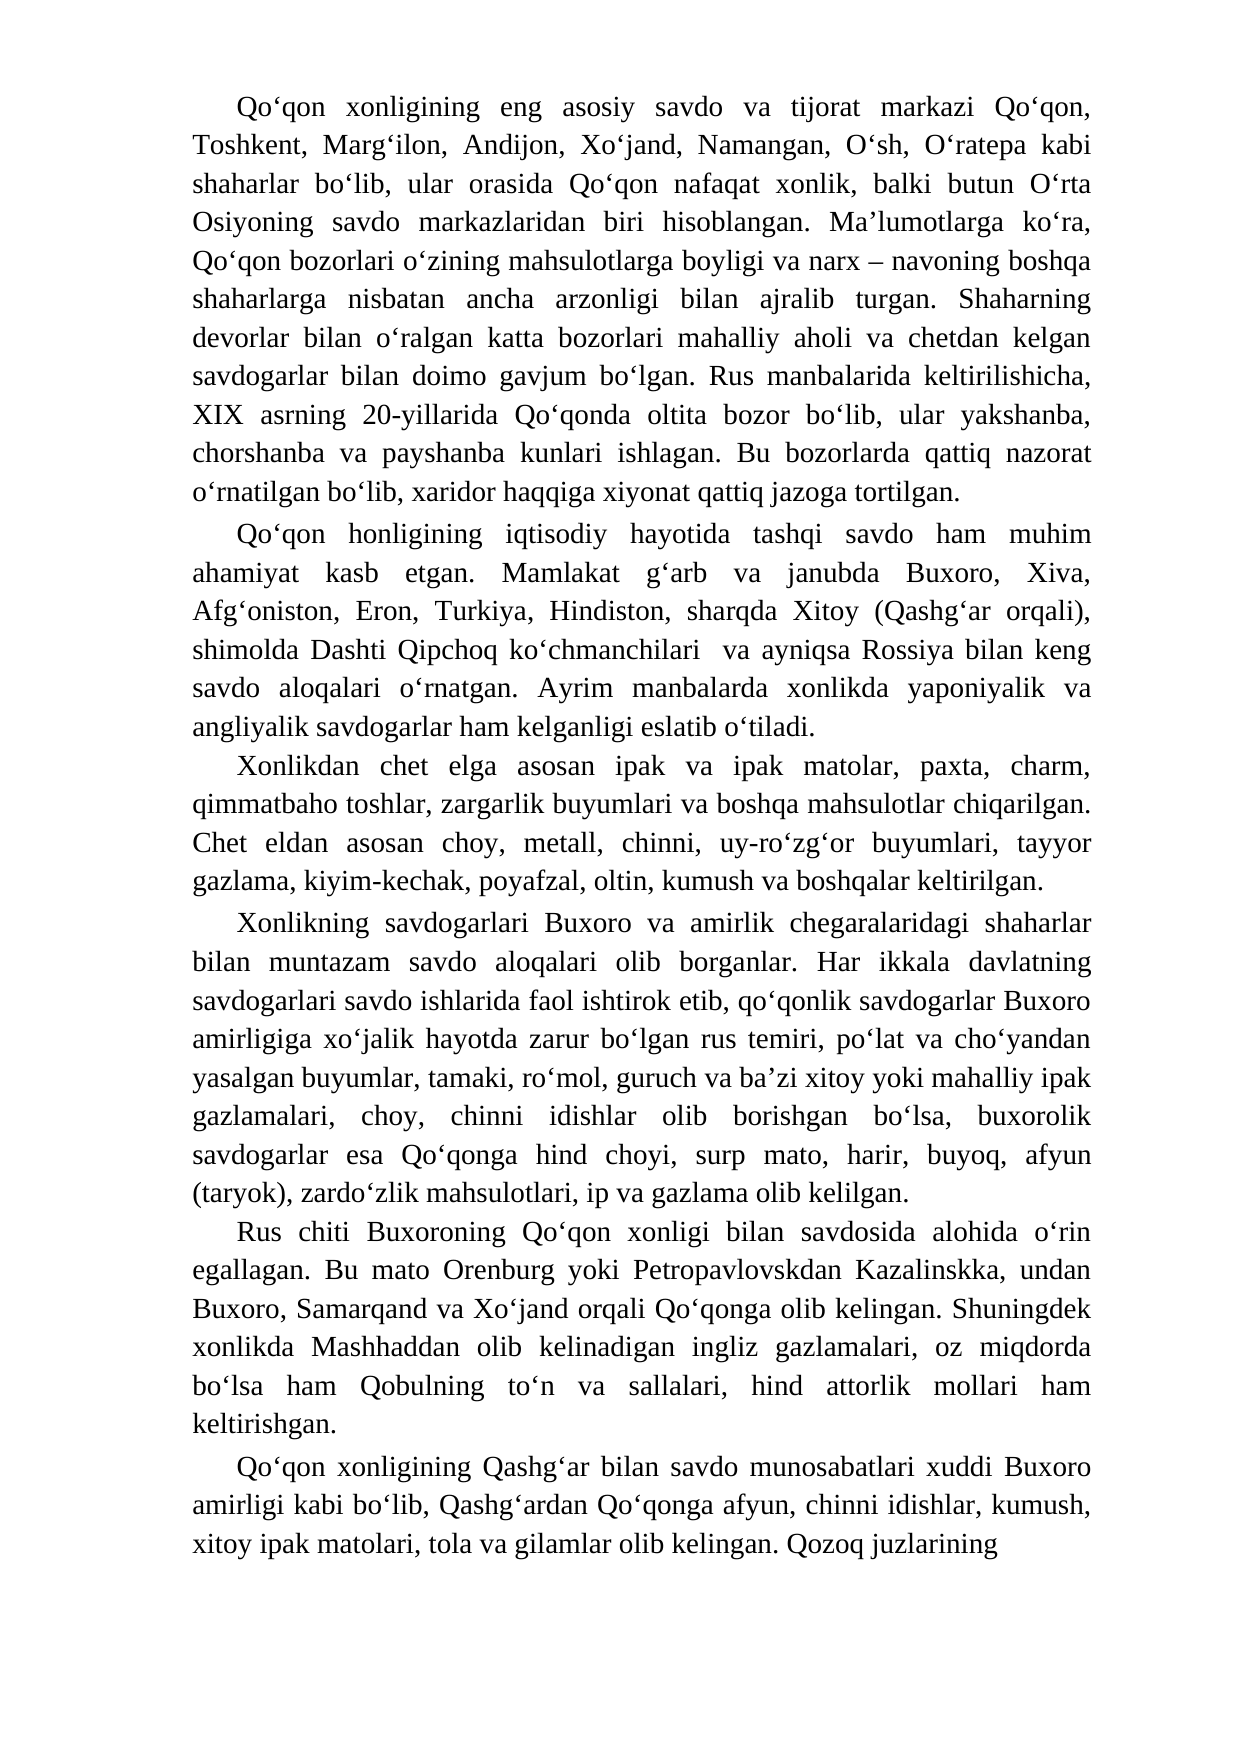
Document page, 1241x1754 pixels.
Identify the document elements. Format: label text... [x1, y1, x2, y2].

text Xonlikdan chet elga asosan ipak va ipak matolar, paxta, charm, qimmatbaho toshlar, zargarlik buyumlari va boshqa mahsulotlar chiqarilgan. Chet eldan asosan choy, metall, chinni, uy-ro‘zg‘or buyumlari, tayyor gazlama, kiyim-kechak, poyafzal, oltin, kumush va boshqalar keltirilgan. [192, 748, 1092, 897]
text Rus chiti Buxoroning Qo‘qon xonligi bilan savdosida alohida o‘rin egallagan. Bu mato Orenburg yoki Petropavlovskdan Kazalinskka, undan Buxoro, Samarqand va Xo‘jand orqali Qo‘qonga olib kelingan. Shuningdek xonlikda Mashhaddan olib kelinadigan ingliz gazlamalari, oz miqdorda bo‘lsa ham Qobulning to‘n va sallalari, hind attorlik mollari ham keltirishgan. [192, 1214, 1092, 1440]
text Qo‘qon xonligining eng asosiy savdo va tijorat markazi Qo‘qon, Toshkent, Marg‘ilon, Andijon, Xo‘jand, Namangan, O‘sh, O‘ratepa kabi shaharlar bo‘lib, ular orasida Qo‘qon nafaqat xonlik, balki butun O‘rta Osiyoning savdo markazlaridan biri hisoblangan. Ma’lumotlarga ko‘ra, Qo‘qon bozorlari o‘zining mahsulotlarga boyligi va narx – navoning boshqa shaharlarga nisbatan ancha arzonligi bilan ajralib turgan. Shaharning devorlar bilan o‘ralgan katta bozorlari mahalliy aholi va chetdan kelgan savdogarlar bilan doimo gavjum bo‘lgan. Rus manbalarida keltirilishicha, XIX asrning 20-yillarida Qo‘qonda oltita bozor bo‘lib, ular yakshanba, chorshanba va payshanba kunlari ishlagan. Bu bozorlarda qattiq nazorat o‘rnatilgan bo‘lib, xaridor haqqiga xiyonat qattiq jazoga tortilgan. [192, 89, 1092, 508]
text Xonlikning savdogarlari Buxoro va amirlik chegaralaridagi shaharlar bilan muntazam savdo aloqalari olib borganlar. Har ikkala davlatning savdogarlari savdo ishlarida faol ishtirok etib, qo‘qonlik savdogarlar Buxoro amirligiga xo‘jalik hayotda zarur bo‘lgan rus temiri, po‘lat va cho‘yandan yasalgan buyumlar, tamaki, ro‘mol, guruch va ba’zi xitoy yoki mahalliy ipak gazlamalari, choy, chinni idishlar olib borishgan bo‘lsa, buxorolik savdogarlar esa Qo‘qonga hind choyi, surp mato, harir, buyoq, afyun (taryok), zardo‘zlik mahsulotlari, ip va gazlama olib kelilgan. [192, 906, 1092, 1209]
text Qo‘qon xonligining Qashg‘ar bilan savdo munosabatlari xuddi Buxoro amirligi kabi bo‘lib, Qashg‘ardan Qo‘qonga afyun, chinni idishlar, kumush, xitoy ipak matolari, tola va gilamlar olib kelingan. Qozoq juzlarining [192, 1449, 1092, 1559]
text Qo‘qon honligining iqtisodiy hayotida tashqi savdo ham muhim ahamiyat kasb etgan. Mamlakat g‘arb va janubda Buxoro, Xiva, Afg‘oniston, Eron, Turkiya, Hindiston, sharqda Xitoy (Qashg‘ar orqali), shimolda Dashti Qipchoq ko‘chmanchilari va ayniqsa Rossiya bilan keng savdo aloqalari o‘rnatgan. Ayrim manbalarda xonlikda yaponiyalik va angliyalik savdogarlar ham kelganligi eslatib o‘tiladi. [192, 516, 1092, 743]
